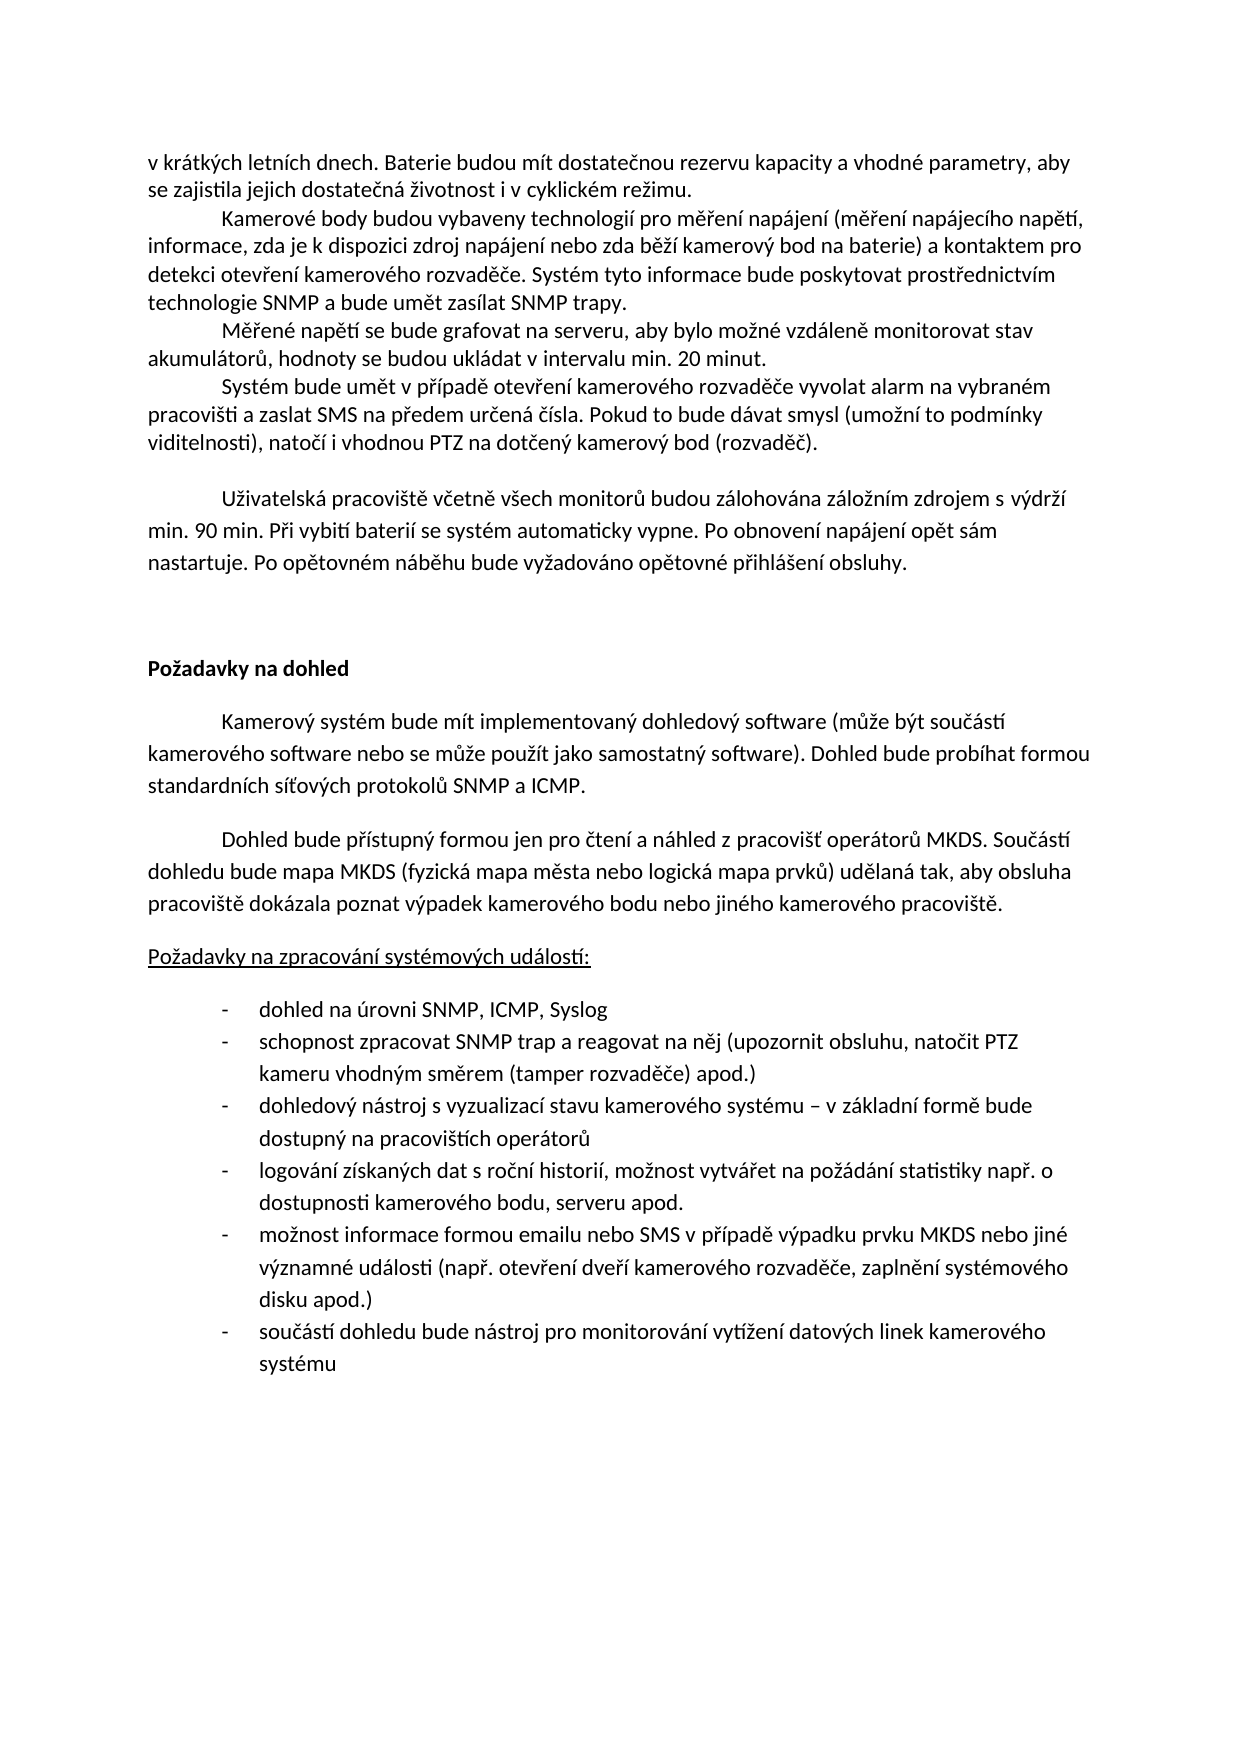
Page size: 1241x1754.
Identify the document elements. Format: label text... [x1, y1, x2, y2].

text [148, 148, 1093, 204]
text Dohled bude přístupný formou jen pro čtení a náhled z pracovišť operátorů MKDS. Součástí dohledu bude mapa MKDS (fyzická mapa města nebo logická mapa prvků) udělaná tak, aby obsluha pracoviště dokázala poznat výpadek kamerového bodu nebo jiného kamerového pracoviště. [148, 825, 1093, 917]
list dohled na úrovni SNMP, ICMP, Syslog [221, 995, 1093, 1023]
list logování získaných dat s roční historií, možnost vytvářet na požádání statistiky např. o dostupnosti kamerového bodu, serveru apod. [221, 1156, 1093, 1216]
text Systém bude umět v případě otevření kamerového rozvaděče vyvolat alarm na vybraném pracovišti a zaslat SMS na předem určená čísla. Pokud to bude dávat smysl (umožní to podmínky viditelnosti), natočí i vhodnou PTZ na dotčený kamerový bod (rozvaděč). [148, 372, 1093, 456]
text Požadavky na dohled [148, 654, 1093, 682]
text Uživatelská pracoviště včetně všech monitorů budou zálohována záložním zdrojem s výdrží min. 90 min. Při vybití baterií se systém automaticky vypne. Po obnovení napájení opět sám nastartuje. Po opětovném náběhu bude vyžadováno opětovné přihlášení obsluhy. [148, 484, 1093, 576]
list součástí dohledu bude nástroj pro monitorování vytížení datových linek kamerového systému [221, 1317, 1093, 1377]
list dohledový nástroj s vyzualizací stavu kamerového systému – v základní formě bude dostupný na pracovištích operátorů [221, 1092, 1093, 1152]
text Požadavky na zpracování systémových událostí: [148, 942, 1093, 970]
text Měřené napětí se bude grafovat na serveru, aby bylo možné vzdáleně monitorovat stav akumulátorů, hodnoty se budou ukládat v intervalu min. 20 minut. [148, 316, 1093, 372]
text Kamerový systém bude mít implementovaný dohledový software (může být součástí kamerového software nebo se může použít jako samostatný software). Dohled bude probíhat formou standardních síťových protokolů SNMP a ICMP. [148, 707, 1093, 800]
list možnost informace formou emailu nebo SMS v případě výpadku prvku MKDS nebo jiné významné události (např. otevření dveří kamerového rozvaděče, zaplnění systémového disku apod.) [221, 1220, 1093, 1313]
list schopnost zpracovat SNMP trap a reagovat na něj (upozornit obsluhu, natočit PTZ kameru vhodným směrem (tamper rozvaděče) apod.) [221, 1027, 1093, 1087]
text Kamerové body budou vybaveny technologií pro měření napájení (měření napájecího napětí, informace, zda je k dispozici zdroj napájení nebo zda běží kamerový bod na baterie) a kontaktem pro detekci otevření kamerového rozvaděče. Systém tyto informace bude poskytovat prostřednictvím technologie SNMP a bude umět zasílat SNMP trapy. [148, 204, 1093, 316]
